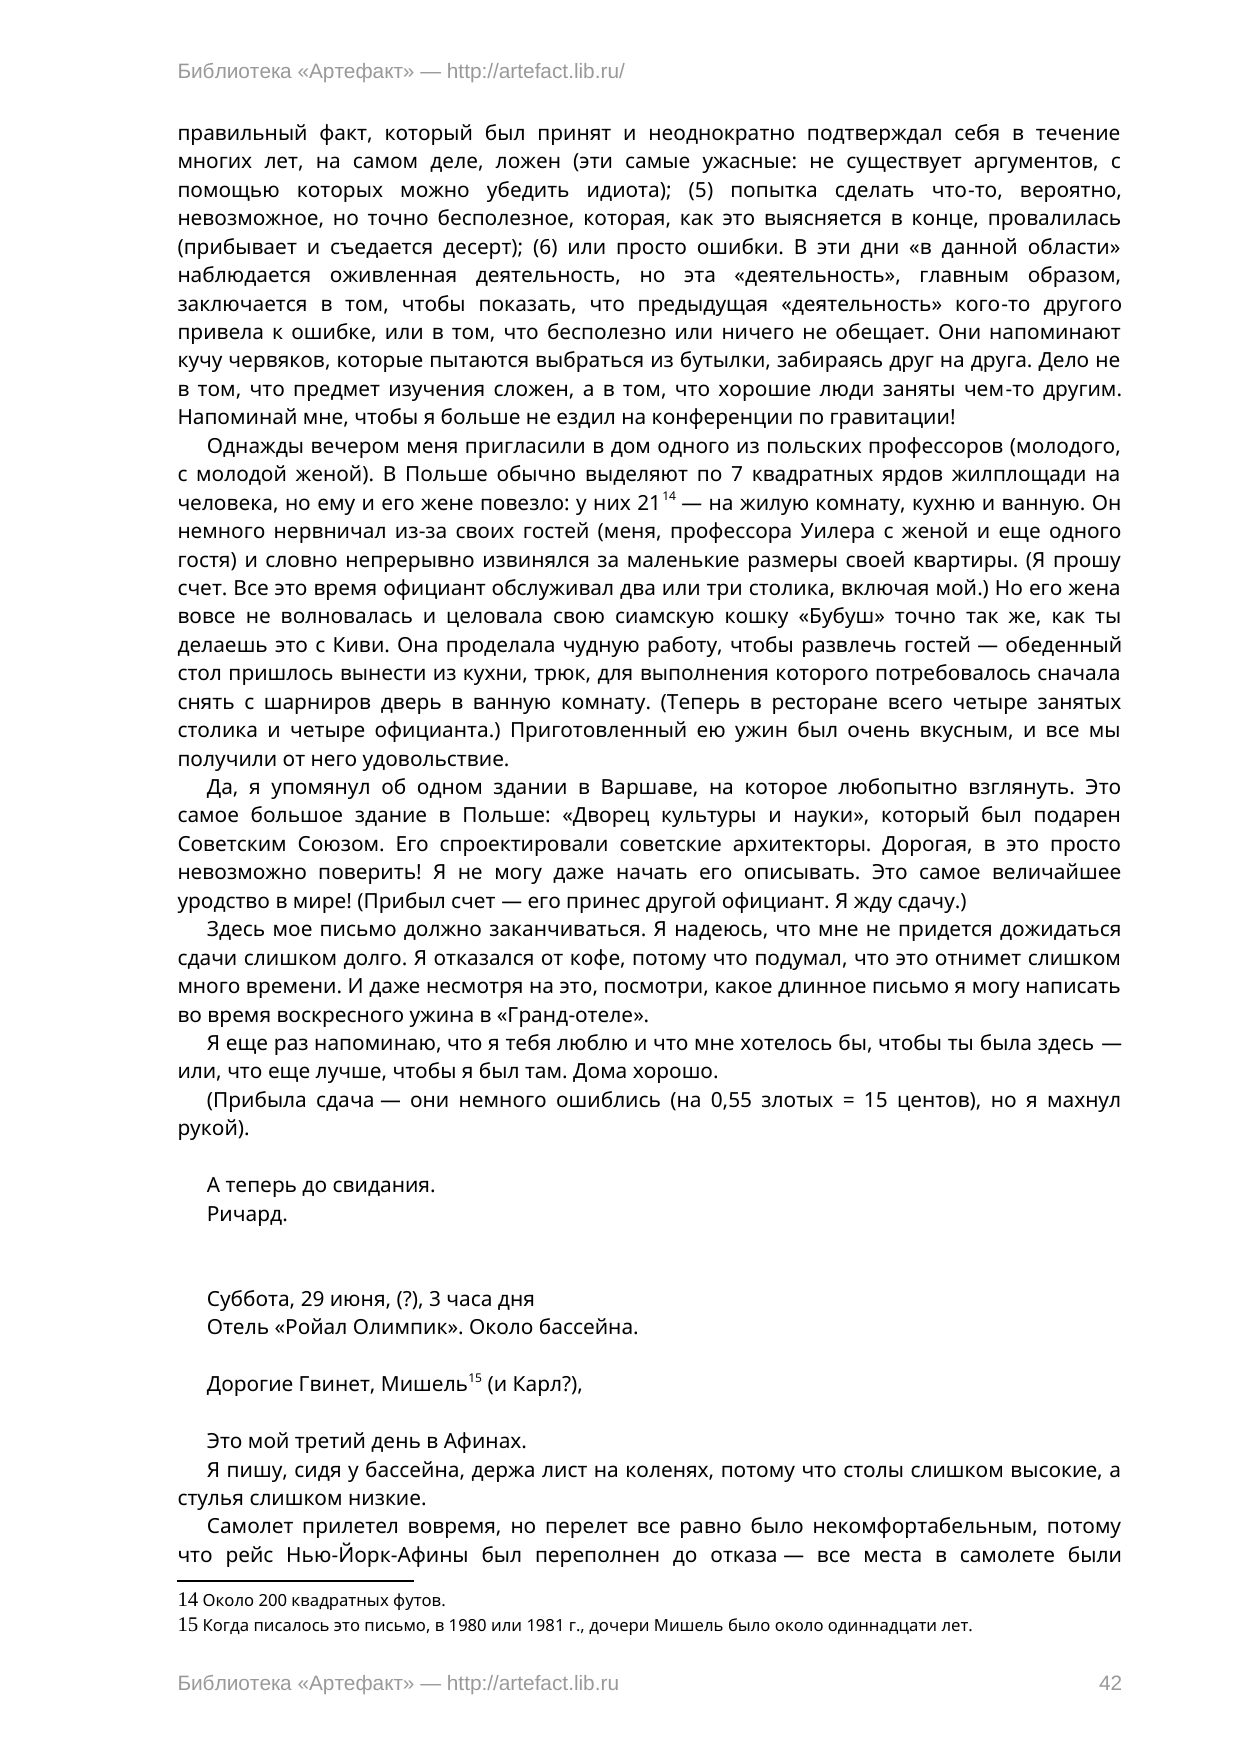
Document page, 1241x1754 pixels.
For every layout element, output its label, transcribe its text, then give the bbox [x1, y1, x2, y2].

text Да, я упомянул об одном здании в Варшаве, на которое любопытно взглянуть. Это самое большое здание в Польше: «Дворец культуры и науки», который был подарен Советским Союзом. Его спроектировали советские архитекторы. Дорогая, в это просто невозможно поверить! Я не могу даже начать его описывать. Это самое величайшее уродство в мире! (Прибыл счет — его принес другой официант. Я жду сдачу.) [177, 772, 1122, 914]
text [177, 118, 1122, 431]
text Это мой третий день в Афинах. [177, 1426, 1122, 1455]
text А теперь до свидания. [177, 1170, 1122, 1199]
text Я пишу, сидя у бассейна, держа лист на коленях, потому что столы слишком высокие, а стулья слишком низкие. [177, 1455, 1122, 1512]
text Суббота, 29 июня, (?), 3 часа дня [177, 1284, 1122, 1312]
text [177, 1512, 1122, 1568]
text Я еще раз напоминаю, что я тебя люблю и что мне хотелось бы, чтобы ты была здесь — или, что еще лучше, чтобы я был там. Дома хорошо. [177, 1028, 1122, 1085]
text Дорогие Гвинет, Мишель (и Карл?), [177, 1369, 1122, 1398]
text Ричард. [177, 1199, 1122, 1227]
text Здесь мое письмо должно заканчиваться. Я надеюсь, что мне не придется дожидаться сдачи слишком долго. Я отказался от кофе, потому что подумал, что это отнимет слишком много времени. И даже несмотря на это, посмотри, какое длинное письмо я могу написать во время воскресного ужина в «Гранд-отеле». [177, 914, 1122, 1028]
text Однажды вечером меня пригласили в дом одного из польских профессоров (молодого, с молодой женой). В Польше обычно выделяют по 7 квадратных ярдов жилплощади на человека, но ему и его жене повезло: у них 21 — на жилую комнату, кухню и ванную. Он немного нервничал из-за своих гостей (меня, профессора Уилера с женой и еще одного гостя) и словно непрерывно извинялся за маленькие размеры своей квартиры. (Я прошу счет. Все это время официант обслуживал два или три столика, включая мой.) Но его жена вовсе не волновалась и целовала свою сиамскую кошку «Бубуш» точно так же, как ты делаешь это с Киви. Она проделала чудную работу, чтобы развлечь гостей — обеденный стол пришлось вынести из кухни, трюк, для выполнения которого потребовалось сначала снять с шарниров дверь в ванную комнату. (Теперь в ресторане всего четыре занятых столика и четыре официанта.) Приготовленный ею ужин был очень вкусным, и все мы получили от него удовольствие. [177, 431, 1122, 772]
text (Прибыла сдача — они немного ошиблись (на 0,55 злотых = 15 центов), но я махнул рукой). [177, 1085, 1122, 1142]
text Отель «Ройал Олимпик». Около бассейна. [177, 1312, 1122, 1341]
